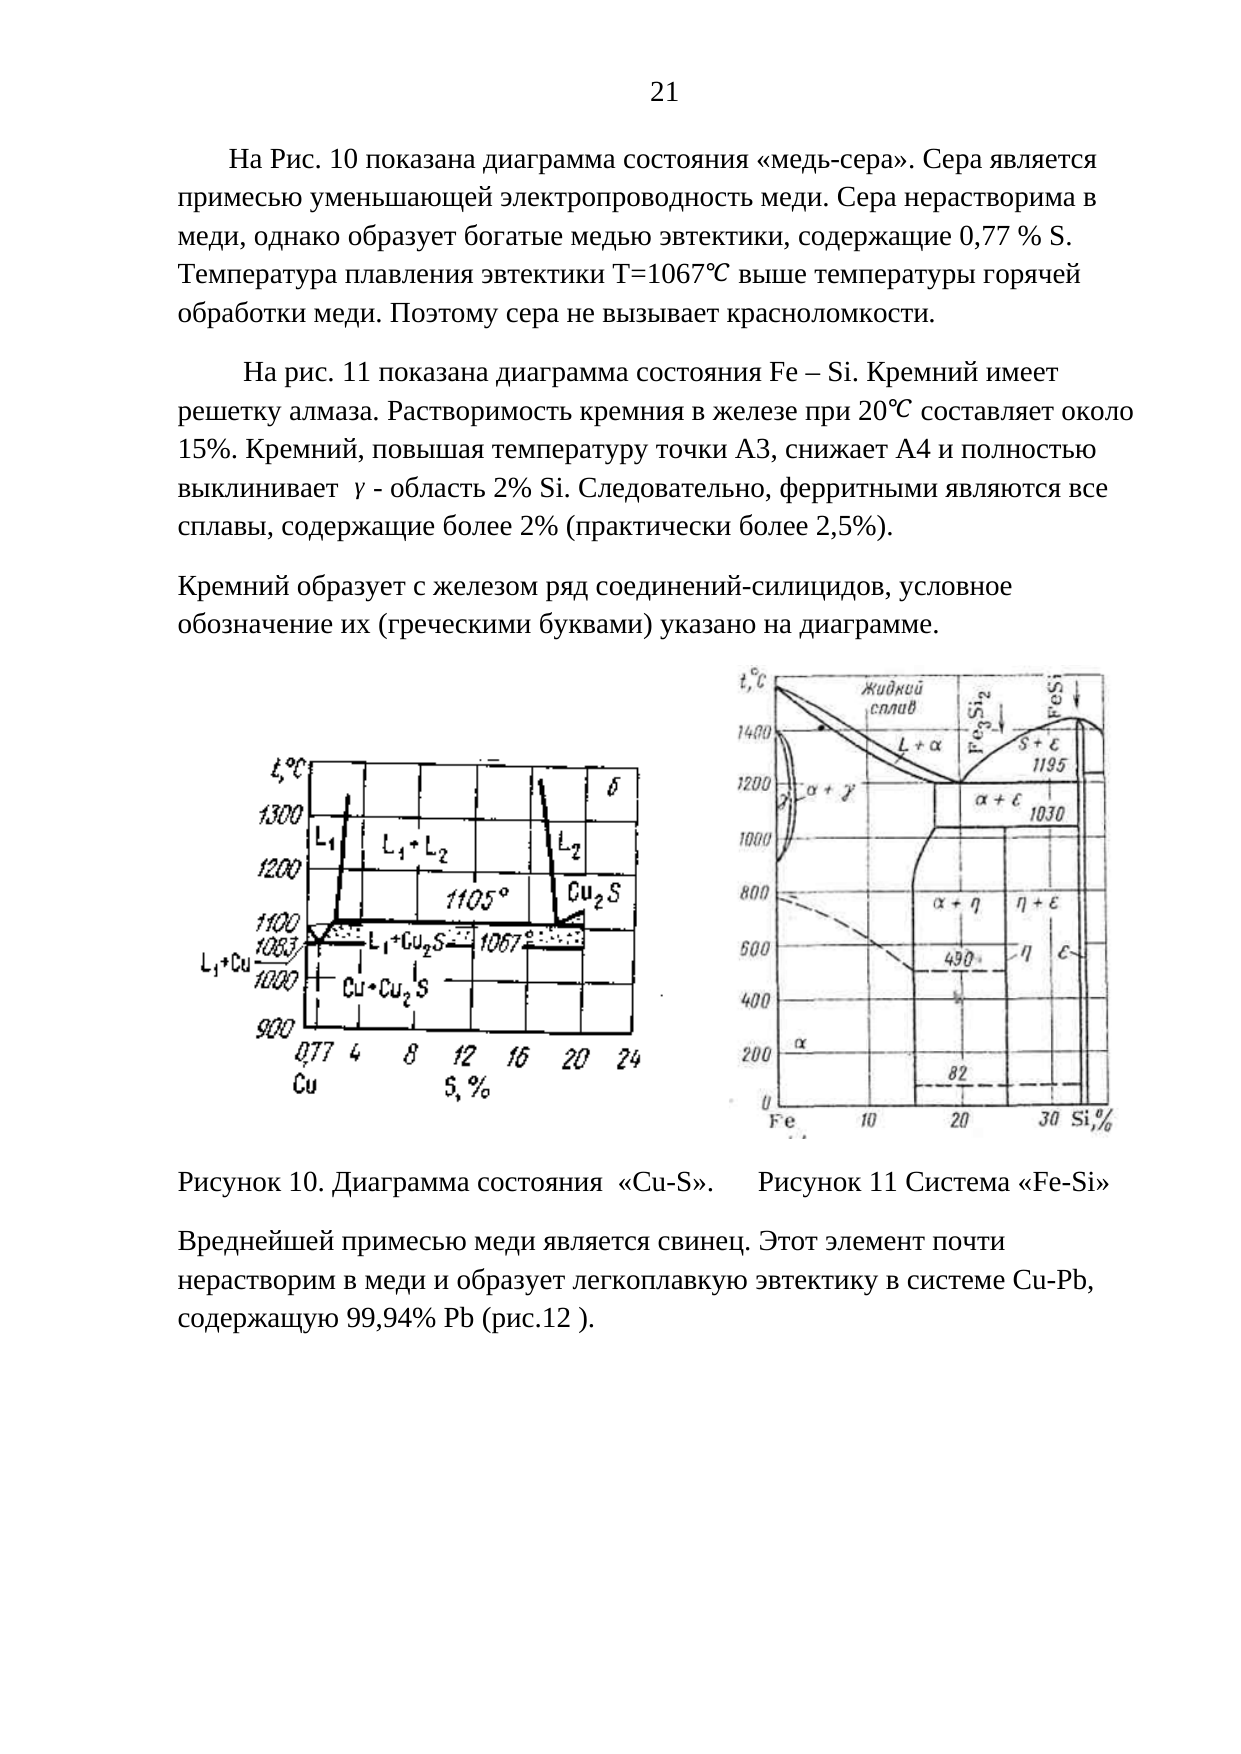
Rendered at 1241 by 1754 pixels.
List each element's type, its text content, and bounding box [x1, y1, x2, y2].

text На Рис. 10 показана диаграмма состояния «медь-сера». Сера является примесью уменьшающей электропроводность меди. Сера нерастворима в меди, однако образует богатые медью эвтектики, содержащие 0,77 % S. Температура плавления эвтектики Т=1067 выше температуры горячей обработки меди. Поэтому сера не вызывает красноломкости. [177, 141, 1152, 328]
text Вреднейшей примесью меди является свинец. Этот элемент почти нерастворим в меди и образует легкоплавкую эвтектику в системе Cu-Pb, содержащую 99,94% Pb (рис.12 ). [177, 1223, 1152, 1334]
text Рисунок 10. Диаграмма состояния «Cu-S». Рисунок 11 Система «Fe-Si» [177, 1164, 1152, 1198]
text На рис. 11 показана диаграмма состояния Fe – Si. Кремний имеет решетку алмаза. Растворимость кремния в железе при 20 составляет около 15%. Кремний, повышая температуру точки А3, снижает А4 и полностью выклинивает - область 2% Si. Следовательно, ферритными являются все сплавы, содержащие более 2% (практически более 2,5%). [177, 354, 1152, 542]
picture [195, 745, 670, 1107]
picture [728, 665, 1119, 1139]
text Кремний образует с железом ряд соединений-силицидов, условное обозначение их (греческими буквами) указано на диаграмме. [177, 568, 1152, 640]
